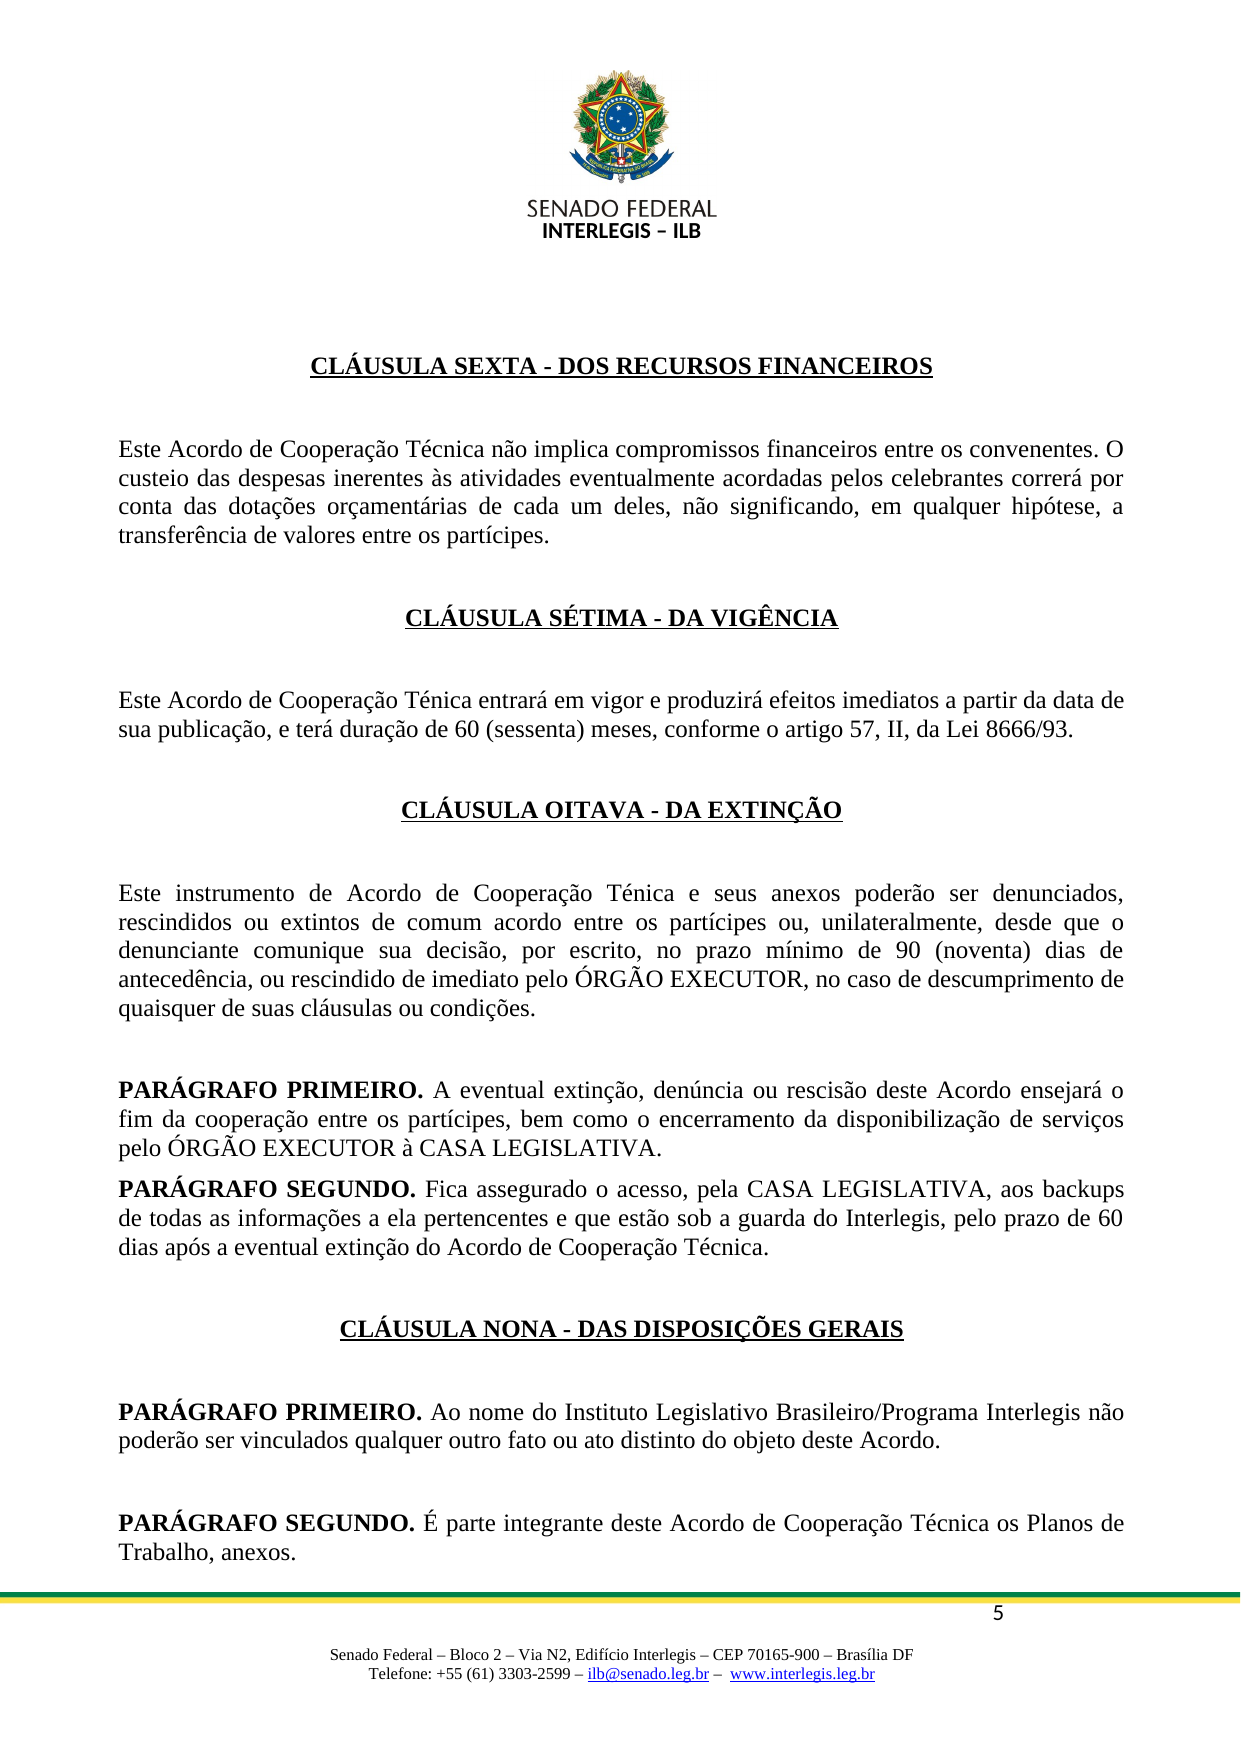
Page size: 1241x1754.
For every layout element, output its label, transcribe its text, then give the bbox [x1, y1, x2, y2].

picture [0, 1592, 1241, 1622]
text PARÁGRAFO SEGUNDO. Fica assegurado o acesso, pela CASA LEGISLATIVA, aos backups de todas as informações a ela pertencentes e que estão sob a guarda do Interlegis, pelo prazo de 60 dias após a eventual extinção do Acordo de Cooperação Técnica. [118, 1174, 1125, 1261]
text Este instrumento de Acordo de Cooperação Ténica e seus anexos poderão ser denunciados, rescindidos ou extintos de comum acordo entre os partícipes ou, unilateralmente, desde que o denunciante comunique sua decisão, por escrito, no prazo mínimo de 90 (noventa) dias de antecedência, ou rescindido de imediato pelo ÓRGÃO EXECUTOR, no caso de descumprimento de quaisquer de suas cláusulas ou condições. [118, 878, 1125, 1022]
text PARÁGRAFO PRIMEIRO. Ao nome do Instituto Legislativo Brasileiro/Programa Interlegis não poderão ser vinculados qualquer outro fato ou ato distinto do objeto deste Acordo. [118, 1397, 1125, 1454]
text Este Acordo de Cooperação Técnica não implica compromissos financeiros entre os convenentes. O custeio das despesas inerentes às atividades eventualmente acordadas pelos celebrantes correrá por conta das dotações orçamentárias de cada um deles, não significando, em qualquer hipótese, a transferência de valores entre os partícipes. [118, 434, 1125, 549]
text CLÁUSULA NONA - DAS DISPOSIÇÕES GERAIS [118, 1314, 1125, 1343]
text PARÁGRAFO SEGUNDO. É parte integrante deste Acordo de Cooperação Técnica os Planos de Trabalho, anexos. [118, 1508, 1125, 1566]
text CLÁUSULA SEXTA - DOS RECURSOS FINANCEIROS [118, 351, 1125, 380]
text CLÁUSULA SÉTIMA - DA VIGÊNCIA [118, 603, 1125, 631]
picture [526, 70, 717, 217]
text CLÁUSULA OITAVA - DA EXTINÇÃO [118, 796, 1125, 824]
text PARÁGRAFO PRIMEIRO. A eventual extinção, denúncia ou rescisão deste Acordo ensejará o fim da cooperação entre os partícipes, bem como o encerramento da disponibilização de serviços pelo ÓRGÃO EXECUTOR à CASA LEGISLATIVA. [118, 1076, 1125, 1162]
text Este Acordo de Cooperação Ténica entrará em vigor e produzirá efeitos imediatos a partir da data de sua publicação, e terá duração de 60 (sessenta) meses, conforme o artigo 57, II, da Lei 8666/93. [118, 685, 1125, 743]
